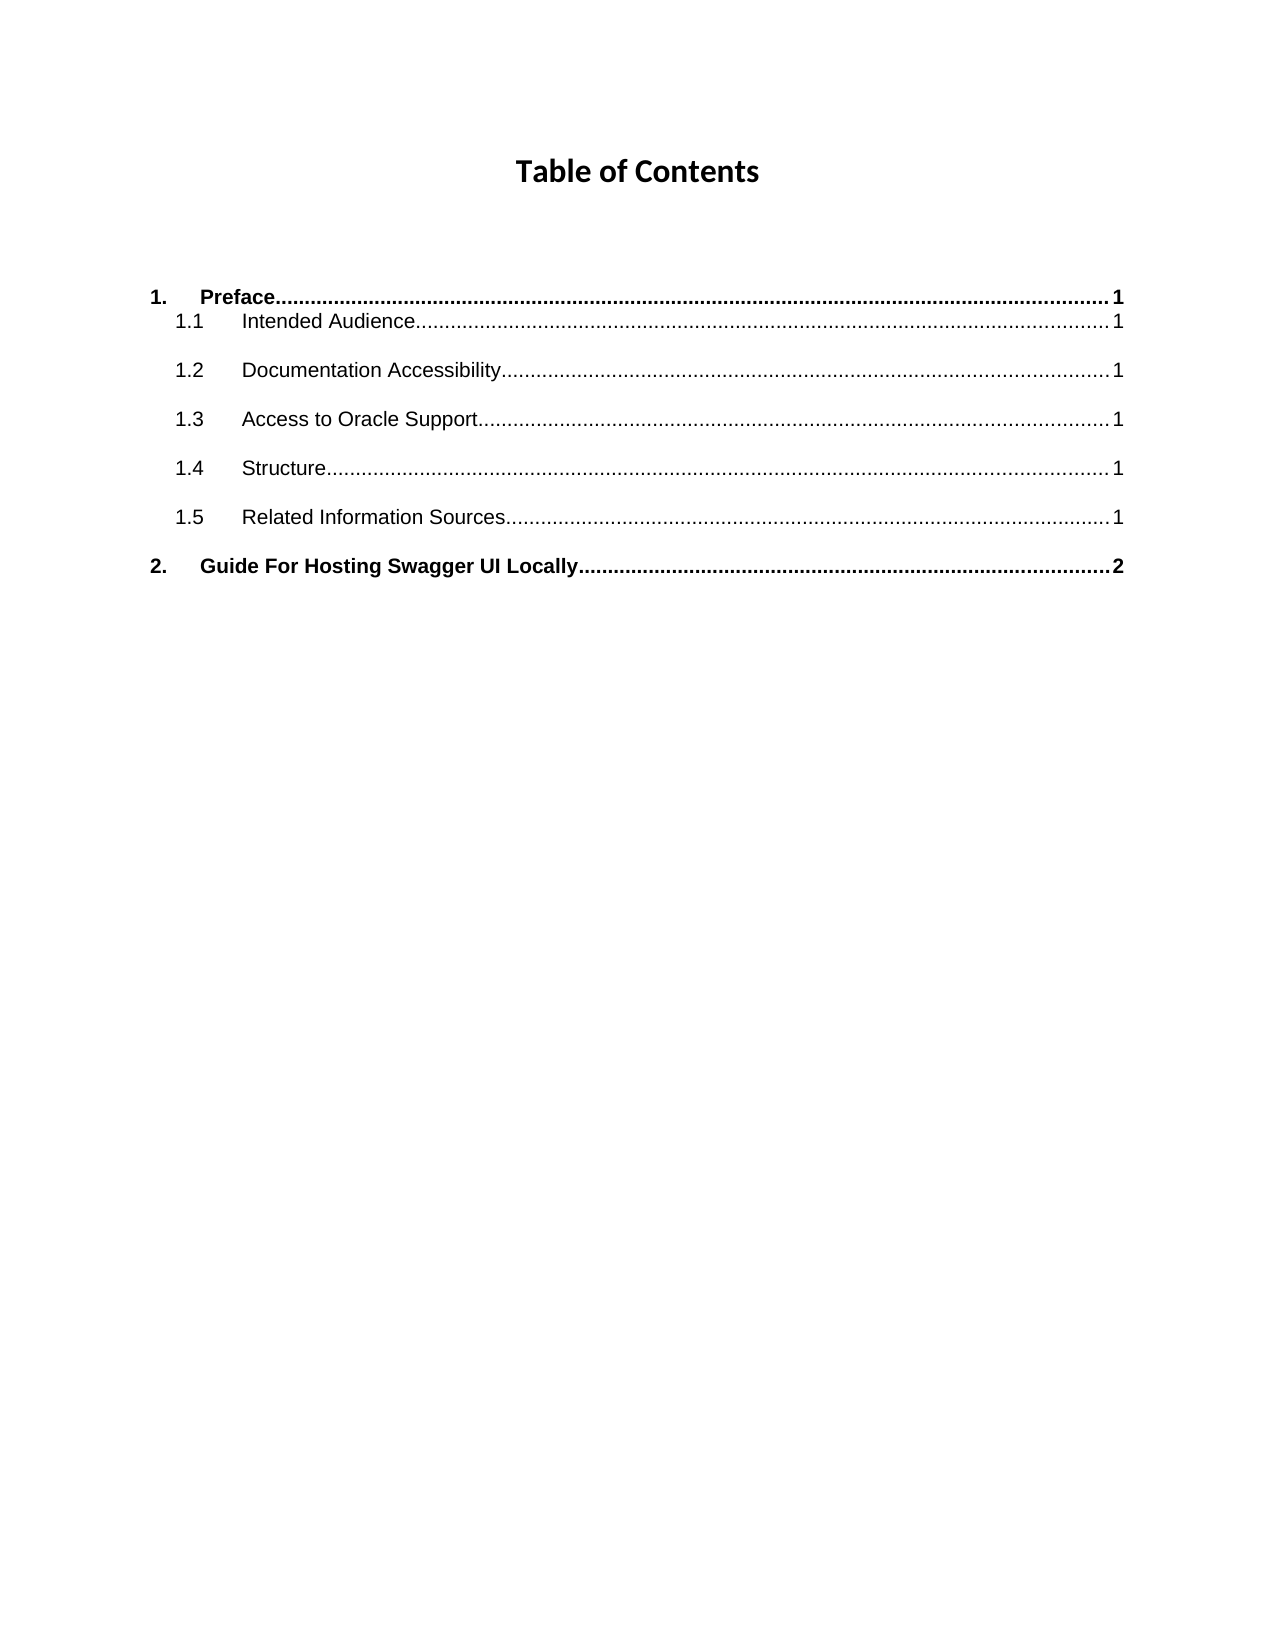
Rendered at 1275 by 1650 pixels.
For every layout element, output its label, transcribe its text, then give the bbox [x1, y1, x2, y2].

text 1.2 Documentation Accessibility 1 [175, 358, 1125, 382]
text 2. Guide For Hosting Swagger UI Locally 2 [150, 554, 1125, 578]
text 1.4 Structure 1 [175, 456, 1125, 480]
text 1.5 Related Information Sources 1 [175, 505, 1125, 529]
text 1.1 Intended Audience 1 [175, 309, 1125, 333]
text Table of Contents [150, 150, 1125, 191]
text 1. Preface 1 [150, 285, 1125, 309]
text 1.3 Access to Oracle Support 1 [175, 407, 1125, 431]
